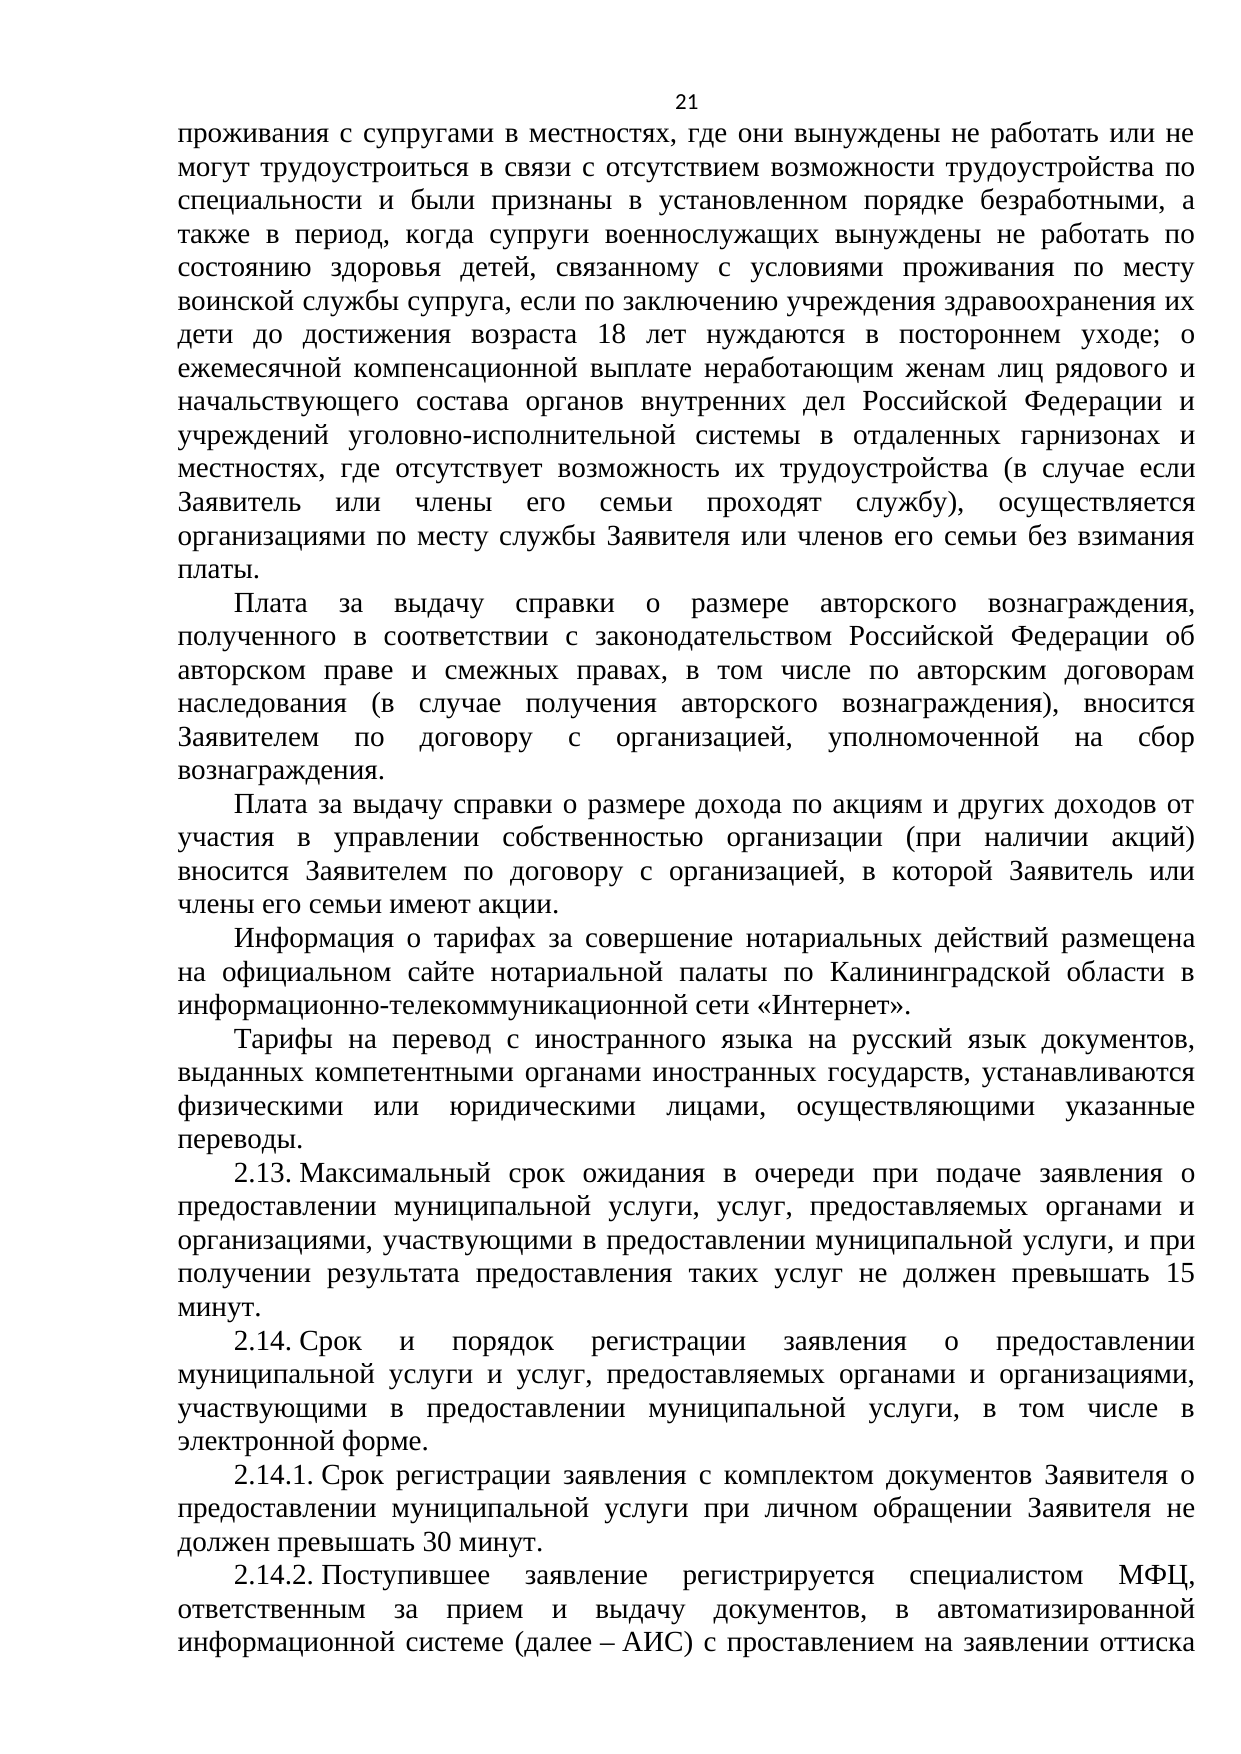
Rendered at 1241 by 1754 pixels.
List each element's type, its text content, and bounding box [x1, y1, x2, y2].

text 2.14. Срок и порядок регистрации заявления о предоставлении муниципальной услуги и услуг, предоставляемых органами и организациями, участвующими в предоставлении муниципальной услуги, в том числе в электронной форме. [177, 1323, 1196, 1457]
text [177, 115, 1196, 585]
text Тарифы на перевод с иностранного языка на русский язык документов, выданных компетентными органами иностранных государств, устанавливаются физическими или юридическими лицами, осуществляющими указанные переводы. [177, 1021, 1196, 1155]
text Плата за выдачу справки о размере авторского вознаграждения, полученного в соответствии с законодательством Российской Федерации об авторском праве и смежных правах, в том числе по авторским договорам наследования (в случае получения авторского вознаграждения), вносится Заявителем по договору с организацией, уполномоченной на сбор вознаграждения. [177, 585, 1196, 786]
text 2.14.1. Срок регистрации заявления с комплектом документов Заявителя о предоставлении муниципальной услуги при личном обращении Заявителя не должен превышать 30 минут. [177, 1457, 1196, 1557]
text 2.13. Максимальный срок ожидания в очереди при подаче заявления о предоставлении муниципальной услуги, услуг, предоставляемых органами и организациями, участвующими в предоставлении муниципальной услуги, и при получении результата предоставления таких услуг не должен превышать 15 минут. [177, 1155, 1196, 1323]
text Плата за выдачу справки о размере дохода по акциям и других доходов от участия в управлении собственностью организации (при наличии акций) вносится Заявителем по договору с организацией, в которой Заявитель или члены его семьи имеют акции. [177, 786, 1196, 920]
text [177, 1557, 1196, 1658]
text Информация о тарифах за совершение нотариальных действий размещена на официальном сайте нотариальной палаты по Калининградской области в информационно-телекоммуникационной сети «Интернет». [177, 920, 1196, 1021]
